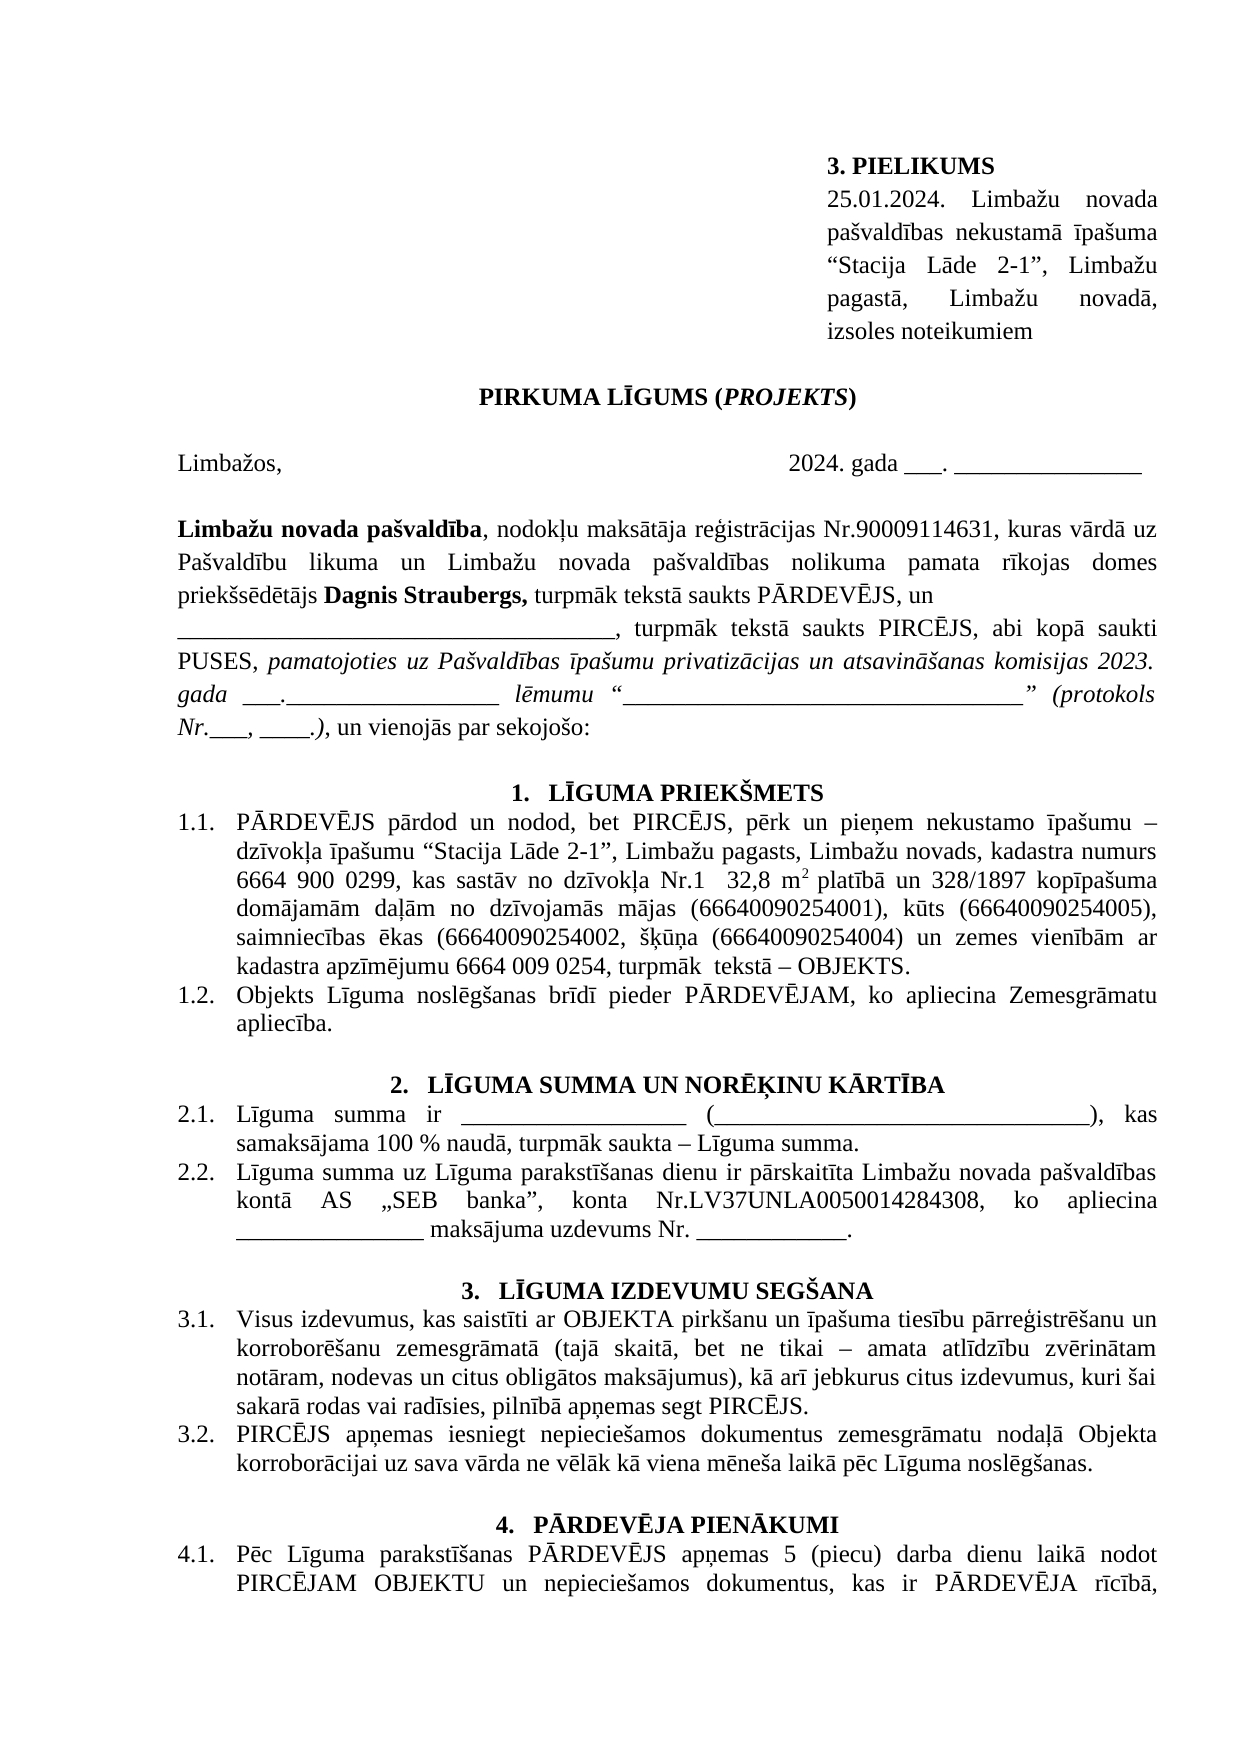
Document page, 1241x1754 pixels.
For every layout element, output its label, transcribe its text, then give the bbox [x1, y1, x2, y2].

text 25.01.2024. Limbažu novada pašvaldības nekustamā īpašuma “Stacija Lāde 2-1”, Limbažu pagastā, Limbažu novadā, izsoles noteikumiem [827, 184, 1158, 345]
list Līguma summa ir __________________ (______________________________), kas samaksājama 100 % naudā, turpmāk saukta – Līguma summa. [177, 1099, 1158, 1157]
list Objekts Līguma noslēgšanas brīdī pieder Pārdevējam, ko apliecina Zemesgrāmatu apliecība. [177, 980, 1158, 1037]
list Pārdevēja pienākumi [177, 1510, 1158, 1539]
list Visus izdevumus, kas saistīti ar Objekta pirkšanu un īpašuma tiesību pārreģistrēšanu un korroborēšanu zemesgrāmatā (tajā skaitā, bet ne tikai – amata atlīdzību zvērinātam notāram, nodevas un citus obligātos maksājumus), kā arī jebkurus citus izdevumus, kuri šai sakarā rodas vai radīsies, pilnībā apņemas segt Pircējs. [177, 1304, 1158, 1419]
text ___________________________________, turpmāk tekstā saukts Pircējs, abi kopā saukti PUSES, pamatojoties uz Pašvaldības īpašumu privatizācijas un atsavināšanas komisijas 2023. gada ___._________________ lēmumu “________________________________” (protokols Nr.___, ____.), un vienojās par sekojošo: [177, 613, 1158, 741]
text Limbažos, 2024. gada ___. _______________ [177, 448, 1158, 477]
list līguma priekšmets [177, 778, 1158, 807]
list Līguma summa un norēķinu kārtība [177, 1070, 1158, 1099]
list Līguma Izdevumu segšana [177, 1276, 1158, 1304]
list Līguma summa uz Līguma parakstīšanas dienu ir pārskaitīta Limbažu novada pašvaldības kontā AS „SEB banka”, konta Nr.LV37UNLA0050014284308, ko apliecina _______________ maksājuma uzdevums Nr. ____________. [177, 1157, 1158, 1243]
text Limbažu novada pašvaldība, nodokļu maksātāja reģistrācijas Nr.90009114631, kuras vārdā uz Pašvaldību likuma un Limbažu novada pašvaldības nolikuma pamata rīkojas domes priekšsēdētājs Dagnis Straubergs, turpmāk tekstā saukts Pārdevējs, un [177, 514, 1158, 609]
list Pircējs apņemas iesniegt nepieciešamos dokumentus zemesgrāmatu nodaļā Objekta korroborācijai uz sava vārda ne vēlāk kā viena mēneša laikā pēc Līguma noslēgšanas. [177, 1419, 1158, 1477]
list Pārdevējs pārdod un nodod, bet Pircējs, pērk un pieņem nekustamo īpašumu – dzīvokļa īpašumu “Stacija Lāde 2-1”, Limbažu pagasts, Limbažu novads, kadastra numurs 6664 900 0299, kas sastāv no dzīvokļa Nr.1 32,8 m2 platībā un 328/1897 kopīpašuma domājamām daļām no dzīvojamās mājas (66640090254001), kūts (66640090254005), saimniecības ēkas (66640090254002, šķūņa (66640090254004) un zemes vienībām ar kadastra apzīmējumu 6664 009 0254, turpmāk tekstā – Objekts. [177, 807, 1158, 980]
text Pirkuma līgums (projekts) [177, 382, 1158, 411]
text 3. pielikums [827, 151, 1158, 180]
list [177, 1539, 1158, 1596]
